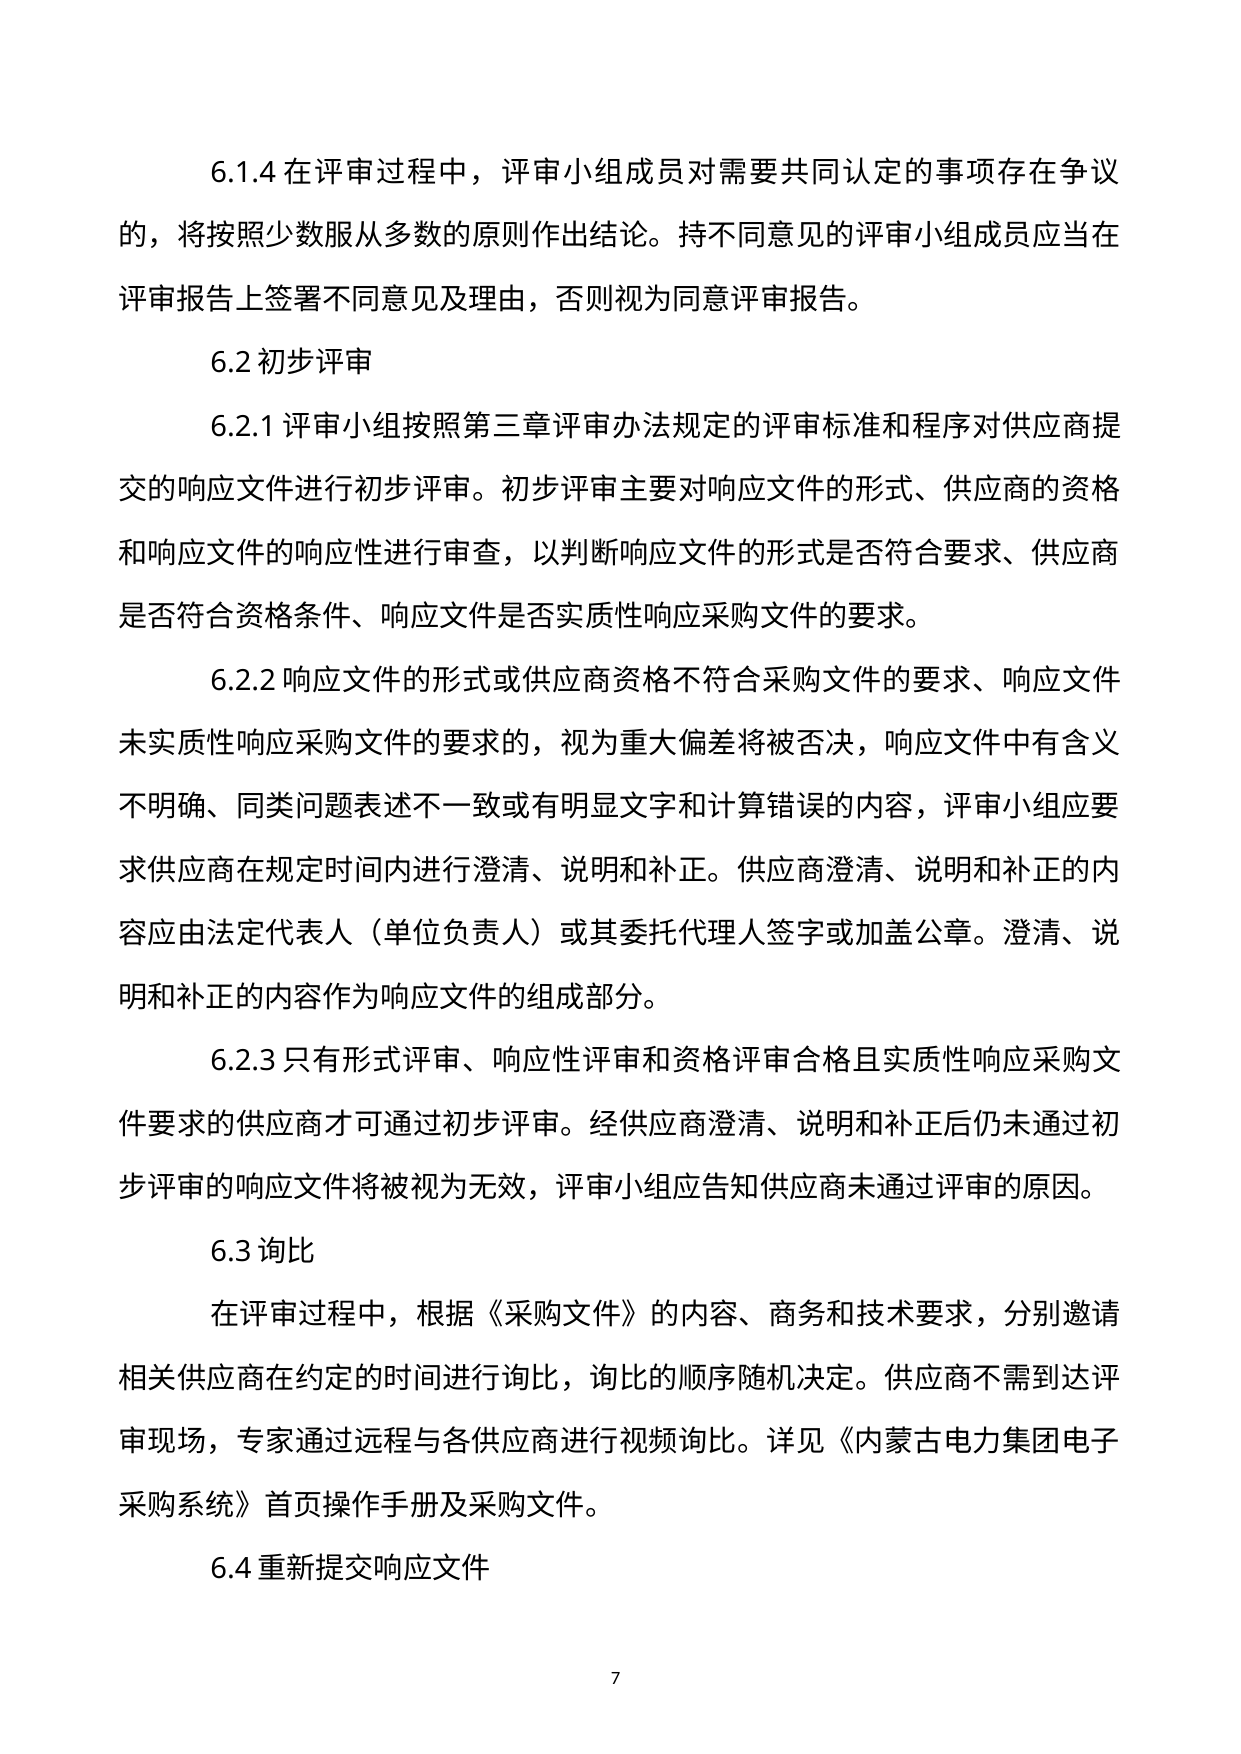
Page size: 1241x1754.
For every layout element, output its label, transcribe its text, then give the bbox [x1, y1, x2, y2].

text 6.2.2响应文件的形式或供应商资格不符合采购文件的要求、响应文件未实质性响应采购文件的要求的，视为重大偏差将被否决，响应文件中有含义不明确、同类问题表述不一致或有明显文字和计算错误的内容，评审小组应要求供应商在规定时间内进行澄清、说明和补正。供应商澄清、说明和补正的内容应由法定代表人（单位负责人）或其委托代理人签字或加盖公章。澄清、说明和补正的内容作为响应文件的组成部分。 [118, 656, 1122, 1016]
text 6.2.3只有形式评审、响应性评审和资格评审合格且实质性响应采购文件要求的供应商才可通过初步评审。经供应商澄清、说明和补正后仍未通过初步评审的响应文件将被视为无效，评审小组应告知供应商未通过评审的原因。 [118, 1037, 1122, 1206]
text 6.2初步评审 [118, 339, 1122, 381]
text 6.2.1评审小组按照第三章评审办法规定的评审标准和程序对供应商提交的响应文件进行初步评审。初步评审主要对响应文件的形式、供应商的资格和响应文件的响应性进行审查，以判断响应文件的形式是否符合要求、供应商是否符合资格条件、响应文件是否实质性响应采购文件的要求。 [118, 402, 1122, 635]
text 6.1.4在评审过程中，评审小组成员对需要共同认定的事项存在争议的，将按照少数服从多数的原则作出结论。持不同意见的评审小组成员应当在评审报告上签署不同意见及理由，否则视为同意评审报告。 [118, 148, 1122, 317]
text 6.3询比 [118, 1227, 1122, 1269]
text 在评审过程中，根据《采购文件》的内容、商务和技术要求，分别邀请相关供应商在约定的时间进行询比，询比的顺序随机决定。供应商不需到达评审现场，专家通过远程与各供应商进行视频询比。详见《内蒙古电力集团电子采购系统》首页操作手册及采购文件。 [118, 1291, 1122, 1523]
text 6.4重新提交响应文件 [118, 1544, 1122, 1587]
